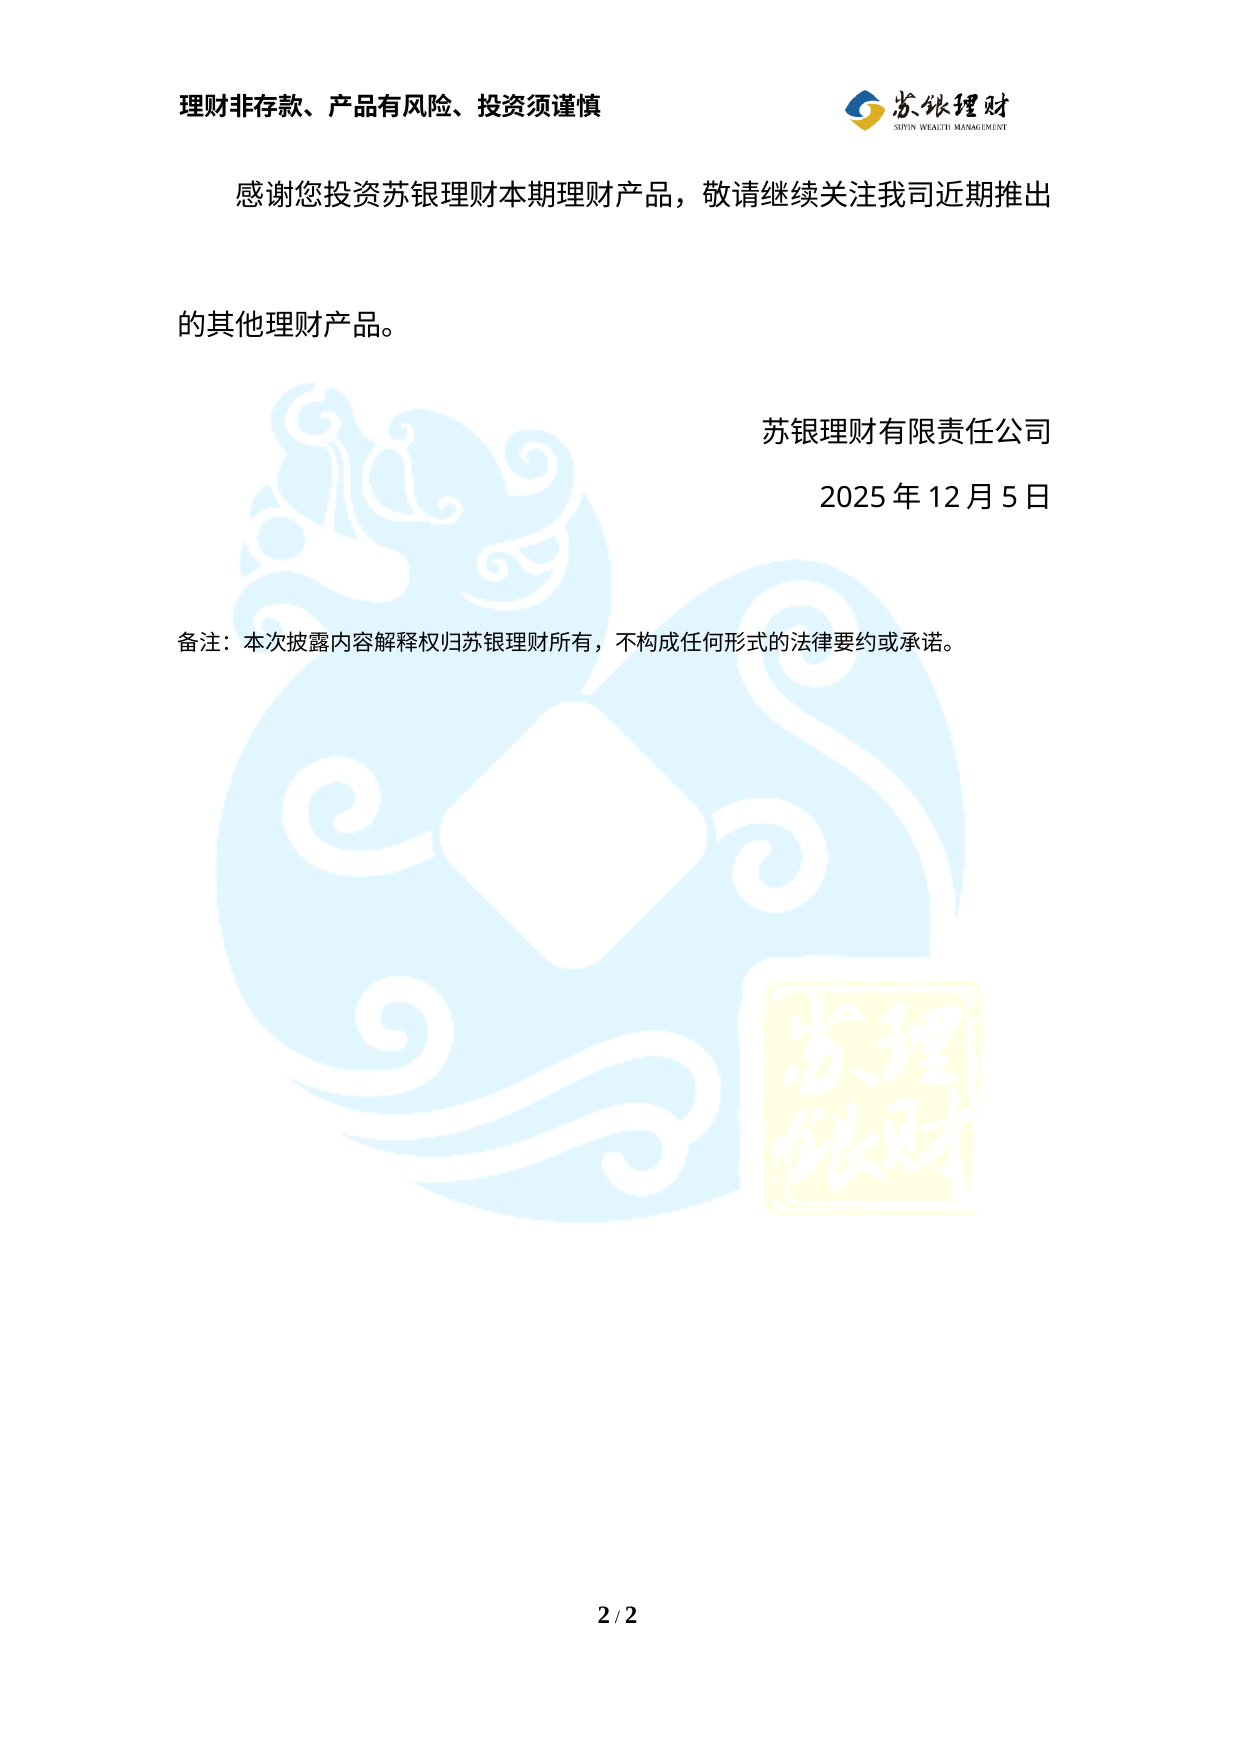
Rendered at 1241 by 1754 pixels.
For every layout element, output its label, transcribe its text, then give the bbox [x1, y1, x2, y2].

text 备注：本次披露内容解释权归苏银理财所有，不构成任何形式的法律要约或承诺。 [177, 625, 1053, 657]
picture [820, 72, 1039, 143]
text 感谢您投资苏银理财本期理财产品，敬请继续关注我司近期推出的其他理财产品。 [177, 160, 1053, 355]
text 苏银理财有限责任公司 [177, 397, 1053, 462]
text 2025年12月5日 [177, 462, 1053, 527]
